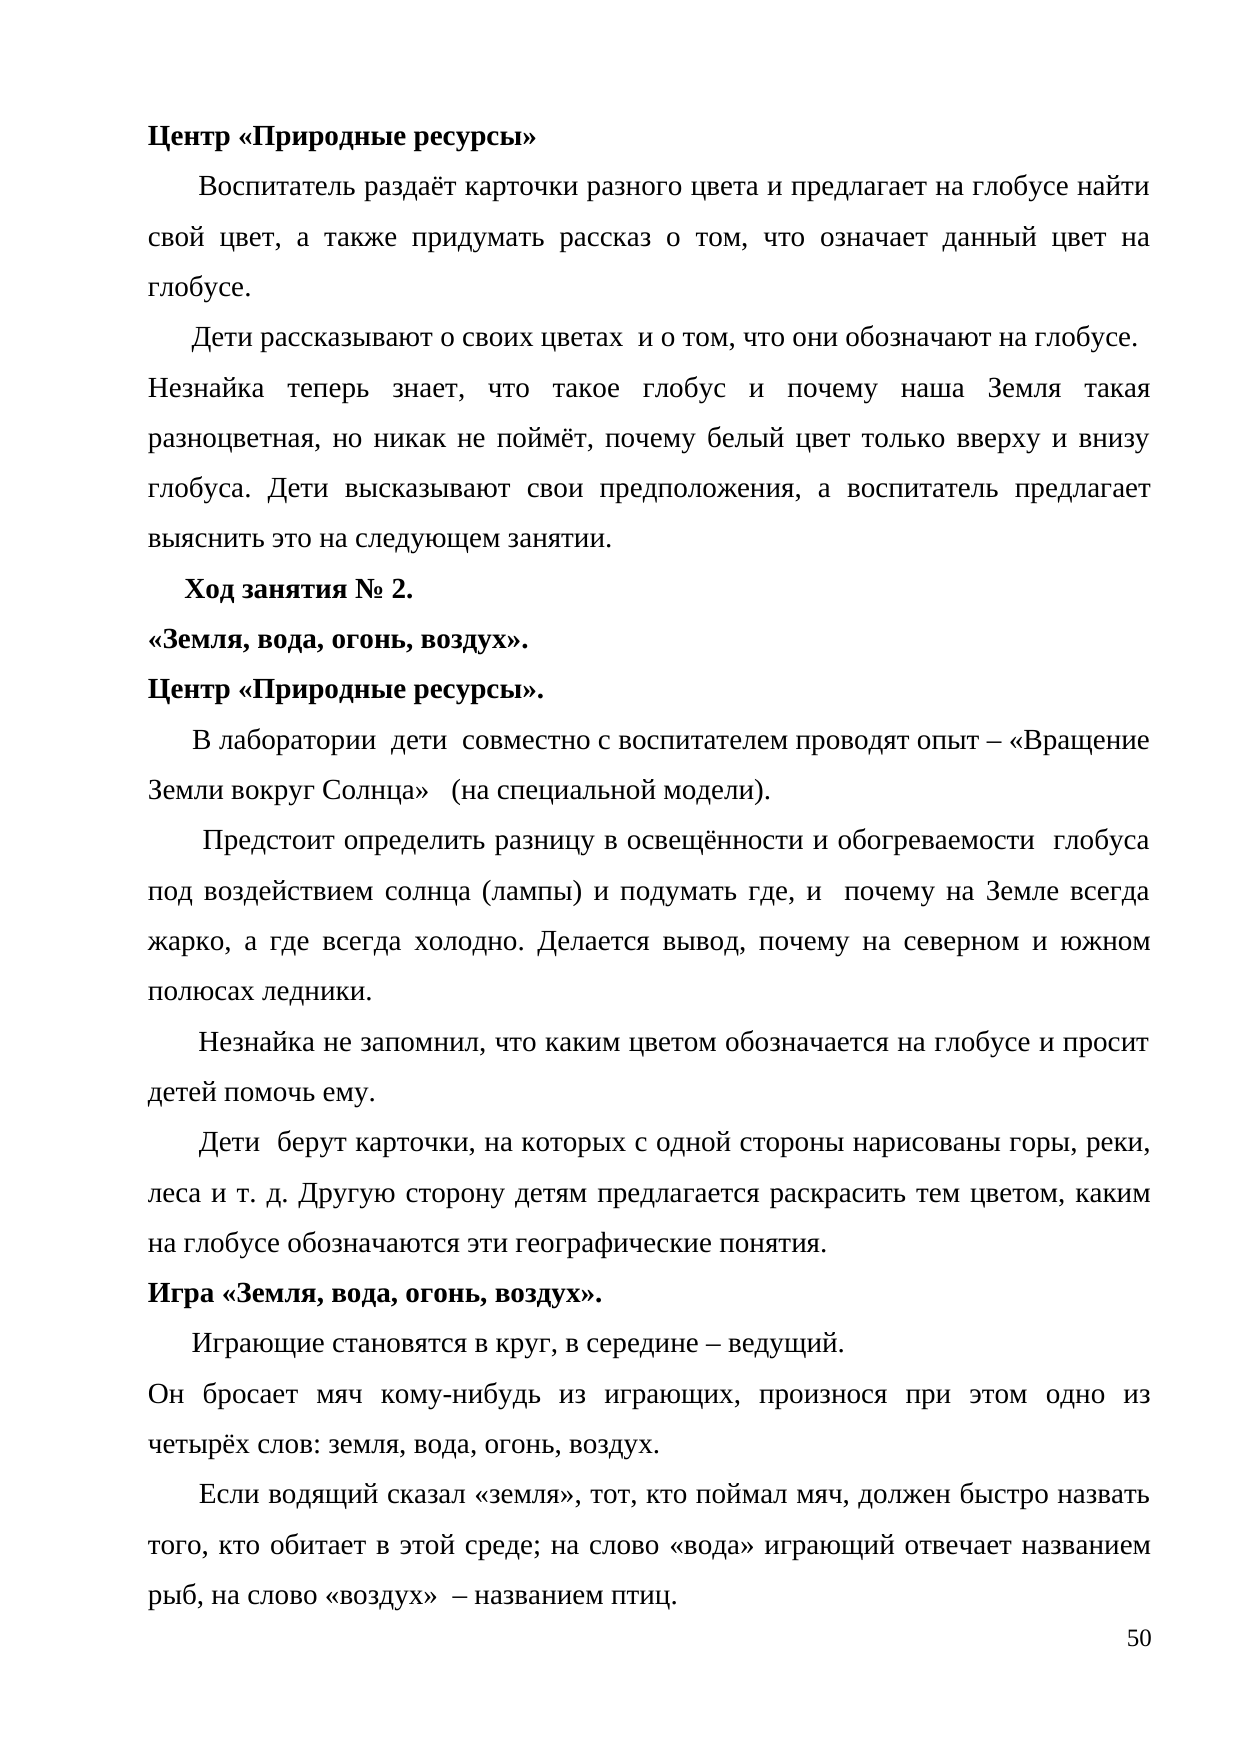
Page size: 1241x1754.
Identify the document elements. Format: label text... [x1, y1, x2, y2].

text Предстоит определить разницу в освещённости и обогреваемости глобуса под воздействием солнца (лампы) и подумать где, и почему на Земле всегда жарко, а где всегда холодно. Делается вывод, почему на северном и южном полюсах ледники. [148, 822, 1152, 1007]
text Центр «Природные ресурсы». [148, 672, 1152, 705]
text Игра «Земля, вода, огонь, воздух». [148, 1275, 1152, 1309]
text Ход занятия № 2. [148, 571, 1152, 604]
text Центр «Природные ресурсы» [148, 118, 1152, 152]
text Он бросает мяч кому-нибудь из играющих, произнося при этом одно из четырёх слов: земля, вода, огонь, воздух. [148, 1376, 1152, 1460]
text Играющие становятся в круг, в середине – ведущий. [148, 1326, 1152, 1359]
text Дети берут карточки, на которых с одной стороны нарисованы горы, реки, леса и т. д. Другую сторону детям предлагается раскрасить тем цветом, каким на глобусе обозначаются эти географические понятия. [148, 1124, 1152, 1258]
text «Земля, вода, огонь, воздух». [148, 621, 1152, 655]
text Дети рассказывают о своих цветах и о том, что они обозначают на глобусе. [148, 319, 1152, 353]
text В лаборатории дети совместно с воспитателем проводят опыт – «Вращение Земли вокруг Солнца» (на специальной модели). [148, 722, 1152, 806]
text Незнайка теперь знает, что такое глобус и почему наша Земля такая разноцветная, но никак не поймёт, почему белый цвет только вверху и внизу глобуса. Дети высказывают свои предположения, а воспитатель предлагает выяснить это на следующем занятии. [148, 370, 1152, 554]
text Незнайка не запомнил, что каким цветом обозначается на глобусе и просит детей помочь ему. [148, 1024, 1152, 1108]
text Воспитатель раздаёт карточки разного цвета и предлагает на глобусе найти свой цвет, а также придумать рассказ о том, что означает данный цвет на глобусе. [148, 168, 1152, 303]
text Если водящий сказал «земля», тот, кто поймал мяч, должен быстро назвать того, кто обитает в этой среде; на слово «вода» играющий отвечает названием рыб, на слово «воздух» – названием птиц. [148, 1477, 1152, 1611]
